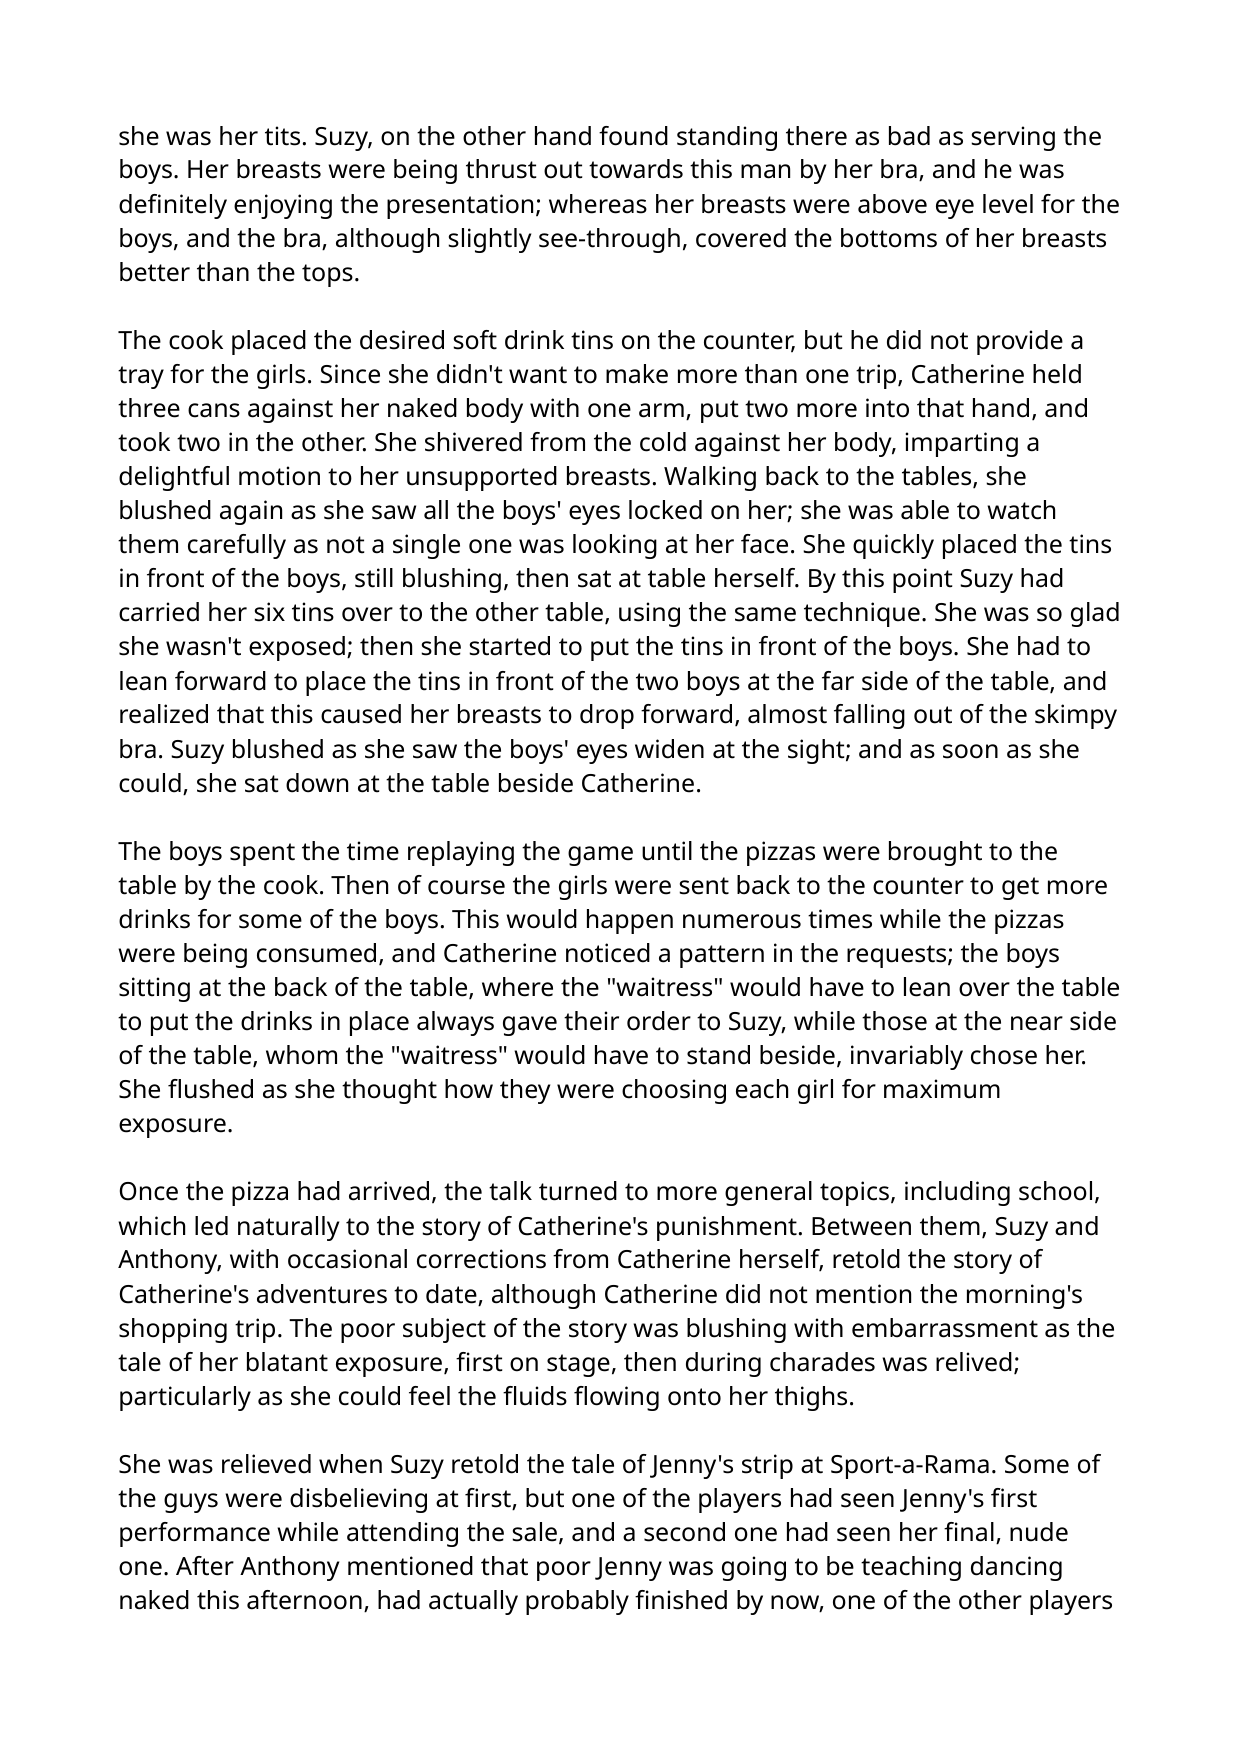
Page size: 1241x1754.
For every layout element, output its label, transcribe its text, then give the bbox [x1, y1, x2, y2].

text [118, 118, 1122, 288]
text The boys spent the time replaying the game until the pizzas were brought to the table by the cook. Then of course the girls were sent back to the counter to get more drinks for some of the boys. This would happen numerous times while the pizzas were being consumed, and Catherine noticed a pattern in the requests; the boys sitting at the back of the table, where the "waitress" would have to lean over the table to put the drinks in place always gave their order to Suzy, while those at the near side of the table, whom the "waitress" would have to stand beside, invariably chose her. She flushed as she thought how they were choosing each girl for maximum exposure. [118, 833, 1122, 1140]
text The cook placed the desired soft drink tins on the counter, but he did not provide a tray for the girls. Since she didn't want to make more than one trip, Catherine held three cans against her naked body with one arm, put two more into that hand, and took two in the other. She shivered from the cold against her body, imparting a delightful motion to her unsupported breasts. Walking back to the tables, she blushed again as she saw all the boys' eyes locked on her; she was able to watch them carefully as not a single one was looking at her face. She quickly placed the tins in front of the boys, still blushing, then sat at table herself. By this point Suzy had carried her six tins over to the other table, using the same technique. She was so glad she wasn't exposed; then she started to put the tins in front of the boys. She had to lean forward to place the tins in front of the two boys at the far side of the table, and realized that this caused her breasts to drop forward, almost falling out of the skimpy bra. Suzy blushed as she saw the boys' eyes widen at the sight; and as soon as she could, she sat down at the table beside Catherine. [118, 322, 1122, 799]
text Once the pizza had arrived, the talk turned to more general topics, including school, which led naturally to the story of Catherine's punishment. Between them, Suzy and Anthony, with occasional corrections from Catherine herself, retold the story of Catherine's adventures to date, although Catherine did not mention the morning's shopping trip. The poor subject of the story was blushing with embarrassment as the tale of her blatant exposure, first on stage, then during charades was relived; particularly as she could feel the fluids flowing onto her thighs. [118, 1174, 1122, 1412]
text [118, 1447, 1122, 1617]
